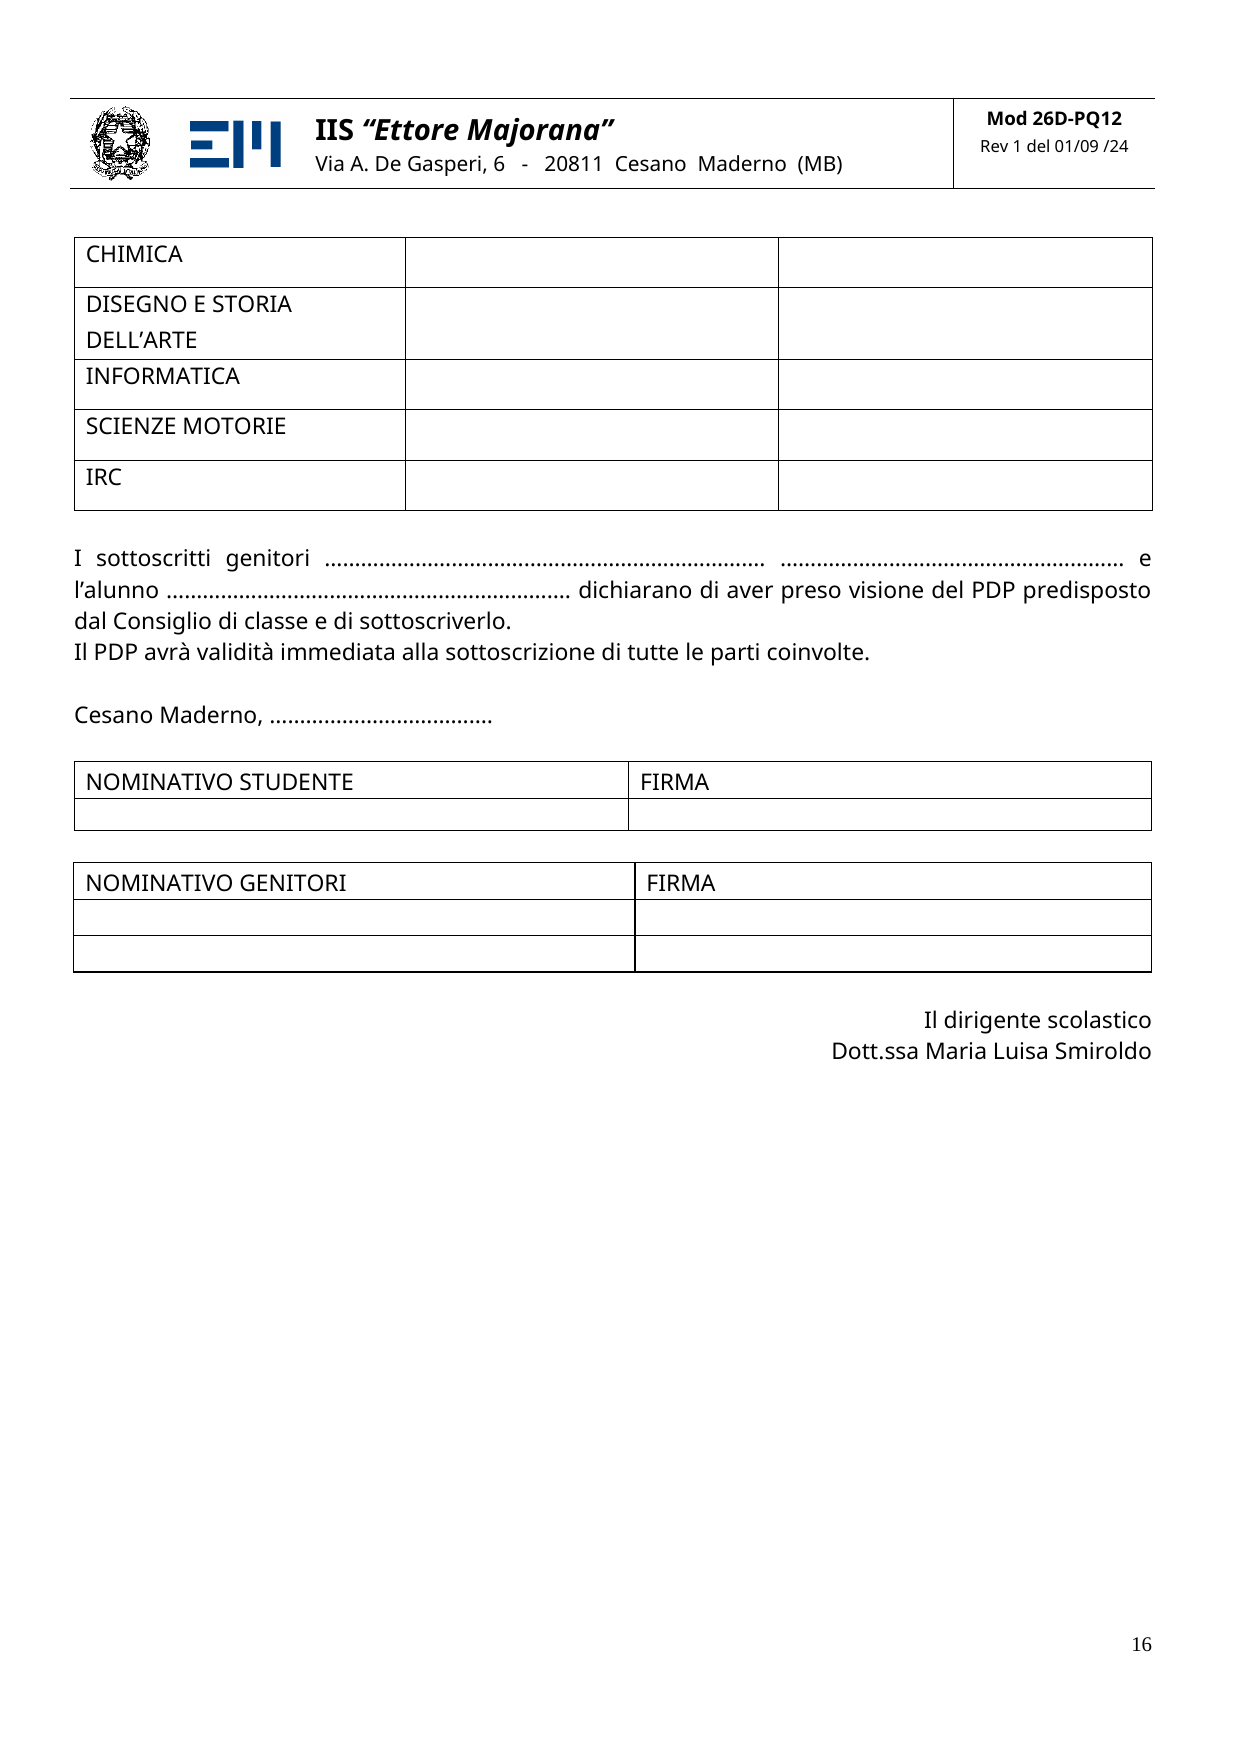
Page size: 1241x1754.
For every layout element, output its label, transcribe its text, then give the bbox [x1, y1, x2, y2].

table_cell [74, 900, 634, 935]
table_cell CHIMICA [75, 238, 405, 287]
table_cell [779, 238, 1152, 287]
table_cell [779, 360, 1152, 409]
table_cell [629, 799, 1151, 830]
table_cell [779, 410, 1152, 459]
text Il dirigente scolastico [107, 1004, 1152, 1035]
table_cell [779, 461, 1152, 510]
table_cell [406, 410, 778, 459]
text Dott.ssa Maria Luisa Smiroldo [74, 1035, 1152, 1066]
table_cell [636, 936, 1151, 971]
table_header FIRMA [636, 863, 1151, 898]
table_cell [75, 799, 628, 830]
table_cell [406, 360, 778, 409]
text Il PDP avrà validità immediata alla sottoscrizione di tutte le parti coinvolte. [74, 636, 1152, 667]
text Cesano Maderno, ………………………………. [74, 698, 1152, 730]
picture [87, 104, 155, 183]
picture [185, 110, 290, 176]
table_header FIRMA [629, 762, 1151, 797]
table_cell [406, 288, 778, 359]
text I sottoscritti genitori ………………………………………………………………. ………………………………………………… e l’alunno …………………………………………………………. dichiarano di aver preso visione del PDP predisposto dal Consiglio di classe e di sottoscriverlo. [74, 542, 1152, 636]
table_cell [636, 900, 1151, 935]
table_cell DISEGNO E STORIA DELL’ARTE [75, 288, 405, 359]
table_header NOMINATIVO GENITORI [74, 863, 634, 898]
table_cell [74, 936, 634, 971]
table_cell INFORMATICA [75, 360, 405, 409]
table_cell [779, 288, 1152, 359]
table_cell IRC [75, 461, 405, 510]
table_header NOMINATIVO STUDENTE [75, 762, 628, 797]
table_cell SCIENZE MOTORIE [75, 410, 405, 459]
table_cell [406, 238, 778, 287]
table_cell [406, 461, 778, 510]
